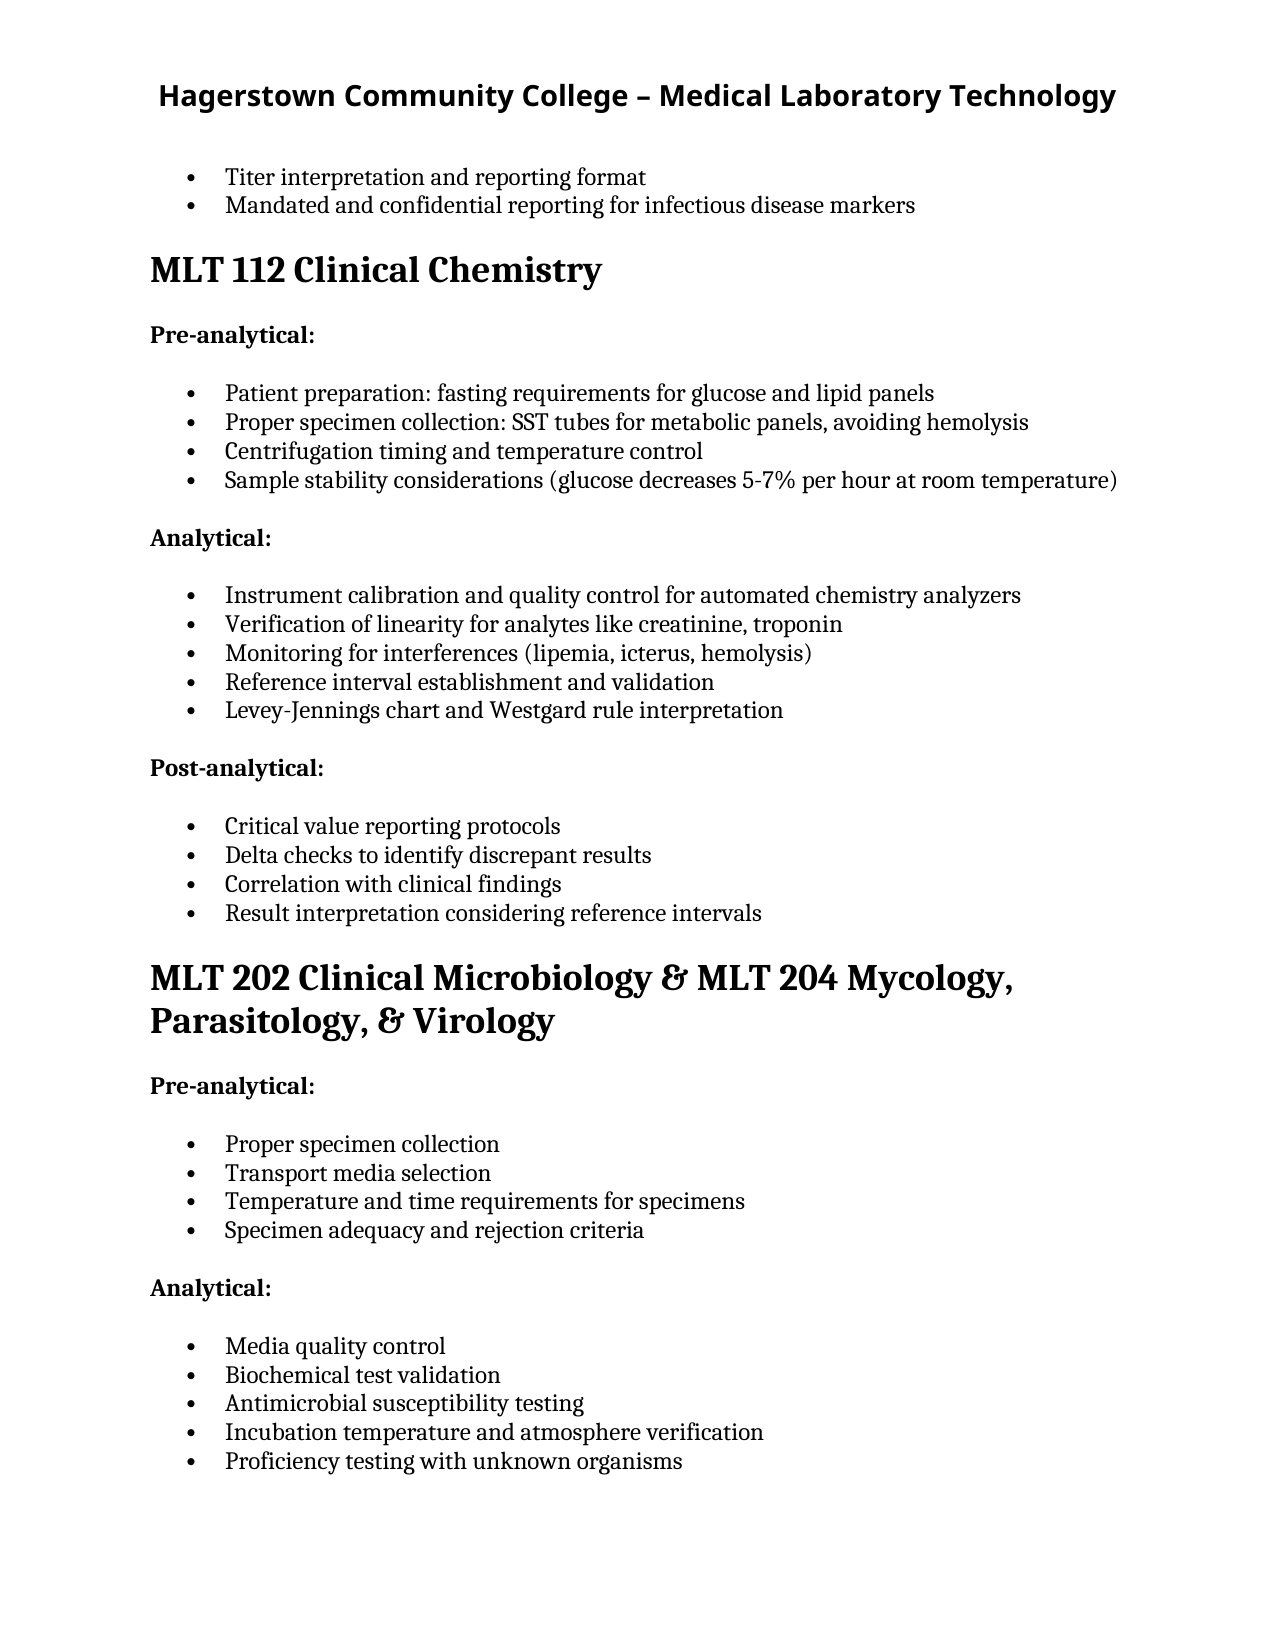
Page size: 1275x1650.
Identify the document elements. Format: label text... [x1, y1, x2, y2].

list Proper specimen collection: SST tubes for metabolic panels, avoiding hemolysis [187, 408, 1125, 437]
list Delta checks to identify discrepant results [187, 841, 1125, 870]
list Temperature and time requirements for specimens [187, 1187, 1125, 1216]
text Post-analytical: [150, 754, 1125, 783]
list Instrument calibration and quality control for automated chemistry analyzers [187, 581, 1125, 610]
list Proficiency testing with unknown organisms [187, 1447, 1125, 1476]
list Patient preparation: fasting requirements for glucose and lipid panels [187, 379, 1125, 408]
list Verification of linearity for analytes like creatinine, troponin [187, 610, 1125, 639]
list Monitoring for interferences (lipemia, icterus, hemolysis) [187, 639, 1125, 668]
text Analytical: [150, 523, 1125, 552]
list Levey-Jennings chart and Westgard rule interpretation [187, 696, 1125, 725]
list Antimicrobial susceptibility testing [187, 1389, 1125, 1418]
text MLT 112 Clinical Chemistry [150, 249, 1125, 292]
text Analytical: [150, 1274, 1125, 1303]
list Reference interval establishment and validation [187, 668, 1125, 696]
list Correlation with clinical findings [187, 870, 1125, 898]
list Titer interpretation and reporting format [187, 162, 1125, 191]
list Media quality control [187, 1332, 1125, 1361]
list Sample stability considerations (glucose decreases 5-7% per hour at room temperature) [187, 466, 1125, 494]
list Proper specimen collection [187, 1130, 1125, 1158]
list Incubation temperature and atmosphere verification [187, 1418, 1125, 1447]
list Critical value reporting protocols [187, 812, 1125, 841]
list Centrifugation timing and temperature control [187, 437, 1125, 466]
list Transport media selection [187, 1158, 1125, 1187]
list Specimen adequacy and rejection criteria [187, 1216, 1125, 1245]
list Result interpretation considering reference intervals [187, 898, 1125, 927]
text Pre-analytical: [150, 1072, 1125, 1101]
list Biochemical test validation [187, 1361, 1125, 1389]
text Pre-analytical: [150, 321, 1125, 350]
list Mandated and confidential reporting for infectious disease markers [187, 191, 1125, 220]
text MLT 202 Clinical Microbiology & MLT 204 Mycology, Parasitology, & Virology [150, 956, 1125, 1043]
